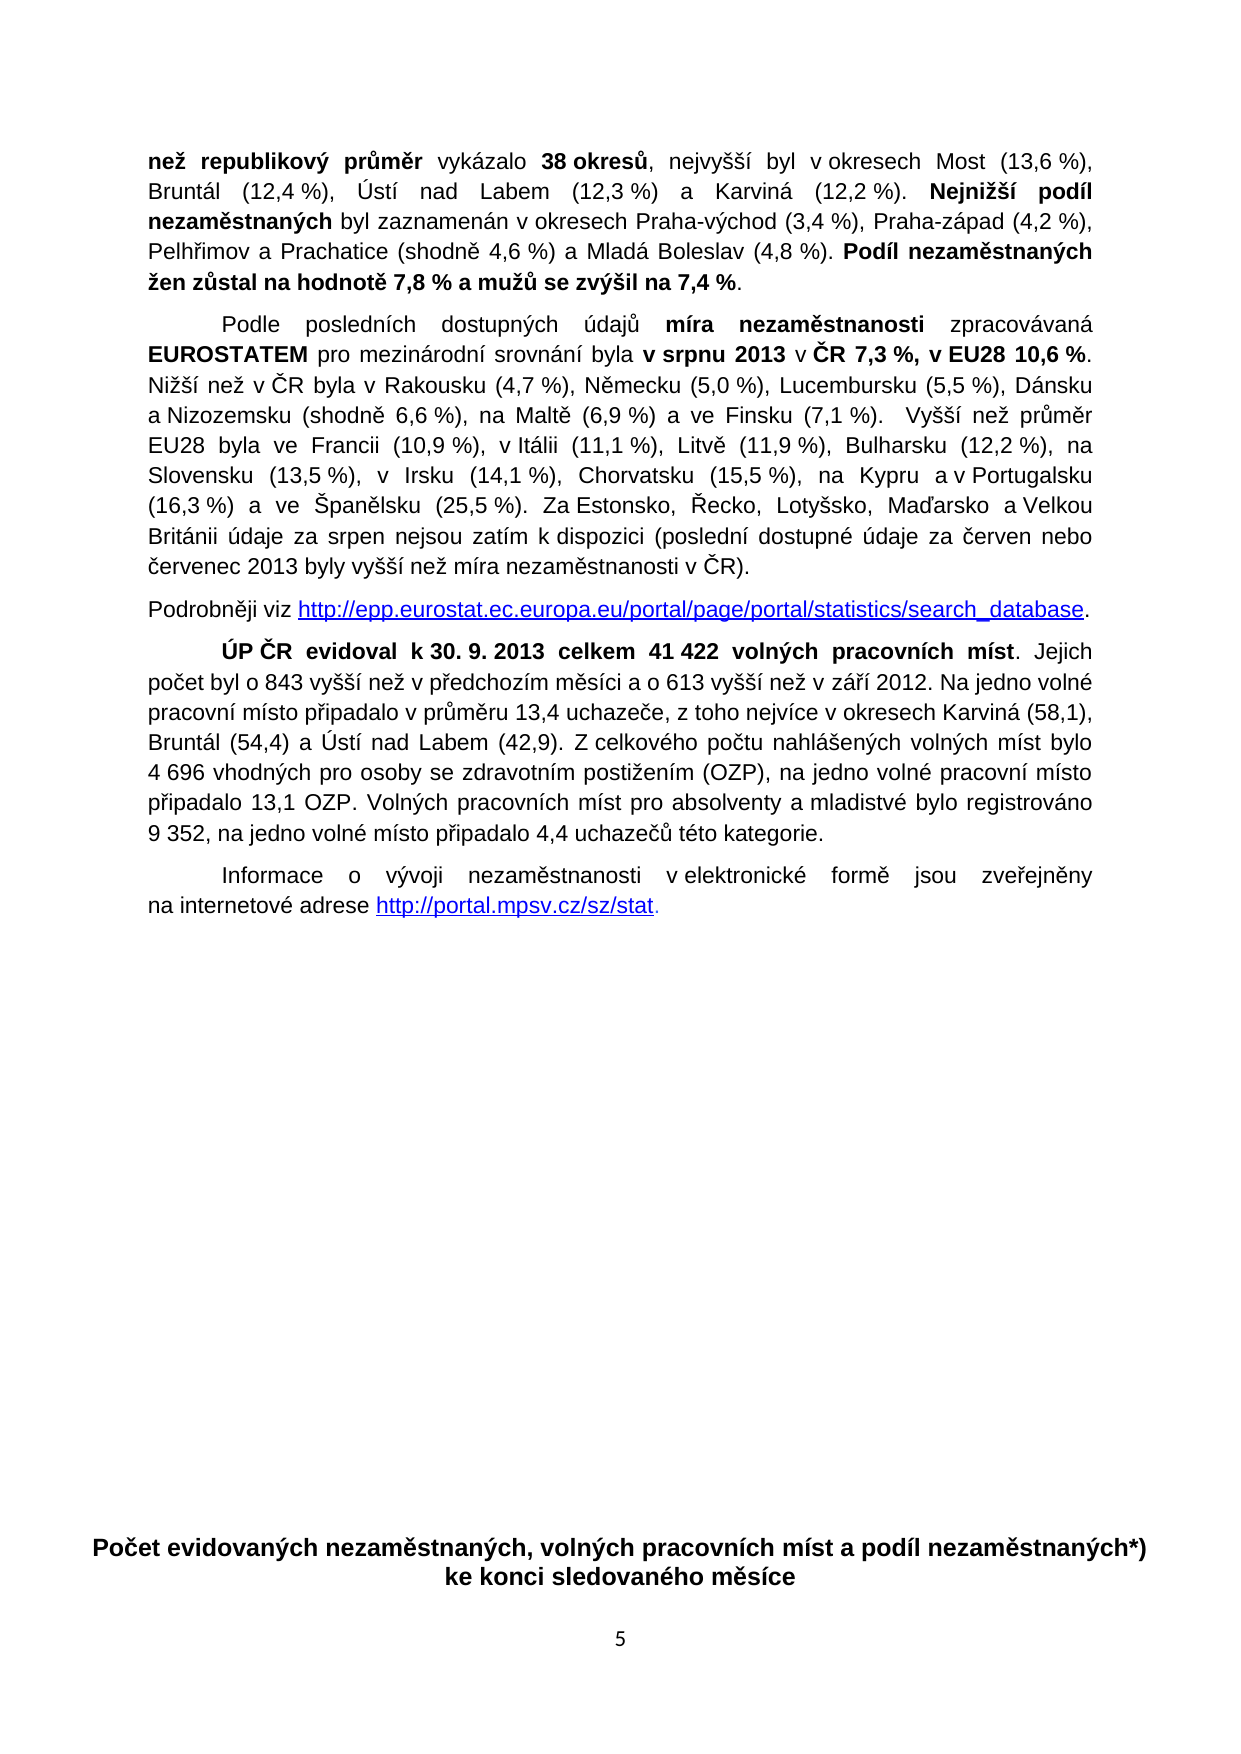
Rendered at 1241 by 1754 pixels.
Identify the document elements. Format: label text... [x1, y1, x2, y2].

text Informace o vývoji nezaměstnanosti v elektronické formě jsou zveřejněny na internetové adrese http://portal.mpsv.cz/sz/stat. [148, 862, 1093, 919]
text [148, 148, 1093, 295]
text ÚP ČR evidoval k 30. 9. 2013 celkem 41 422 volných pracovních míst. Jejich počet byl o 843 vyšší než v předchozím měsíci a o 613 vyšší než v září 2012. Na jedno volné pracovní místo připadalo v průměru 13,4 uchazeče, z toho nejvíce v okresech Karviná (58,1), Bruntál (54,4) a Ústí nad Labem (42,9). Z celkového počtu nahlášených volných míst bylo 4 696 vhodných pro osoby se zdravotním postižením (OZP), na jedno volné pracovní místo připadalo 13,1 OZP. Volných pracovních míst pro absolventy a mladistvé bylo registrováno 9 352, na jedno volné místo připadalo 4,4 uchazečů této kategorie. [148, 638, 1093, 846]
text Počet evidovaných nezaměstnaných, volných pracovních míst a podíl nezaměstnaných*) ke konci sledovaného měsíce [88, 1533, 1152, 1591]
text Podle posledních dostupných údajů míra nezaměstnanosti zpracovávaná EUROSTATEM pro mezinárodní srovnání byla v srpnu 2013 v ČR 7,3 %, v EU28 10,6 %. Nižší než v ČR byla v Rakousku (4,7 %), Německu (5,0 %), Lucembursku (5,5 %), Dánsku a Nizozemsku (shodně 6,6 %), na Maltě (6,9 %) a ve Finsku (7,1 %). Vyšší než průměr EU28 byla ve Francii (10,9 %), v Itálii (11,1 %), Litvě (11,9 %), Bulharsku (12,2 %), na Slovensku (13,5 %), v Irsku (14,1 %), Chorvatsku (15,5 %), na Kypru a v Portugalsku (16,3 %) a ve Španělsku (25,5 %). Za Estonsko, Řecko, Lotyšsko, Maďarsko a Velkou Británii údaje za srpen nejsou zatím k dispozici (poslední dostupné údaje za červen nebo červenec 2013 byly vyšší než míra nezaměstnanosti v ČR). [148, 311, 1093, 579]
text Podrobněji viz http://epp.eurostat.ec.europa.eu/portal/page/portal/statistics/search_database. [148, 596, 1093, 622]
